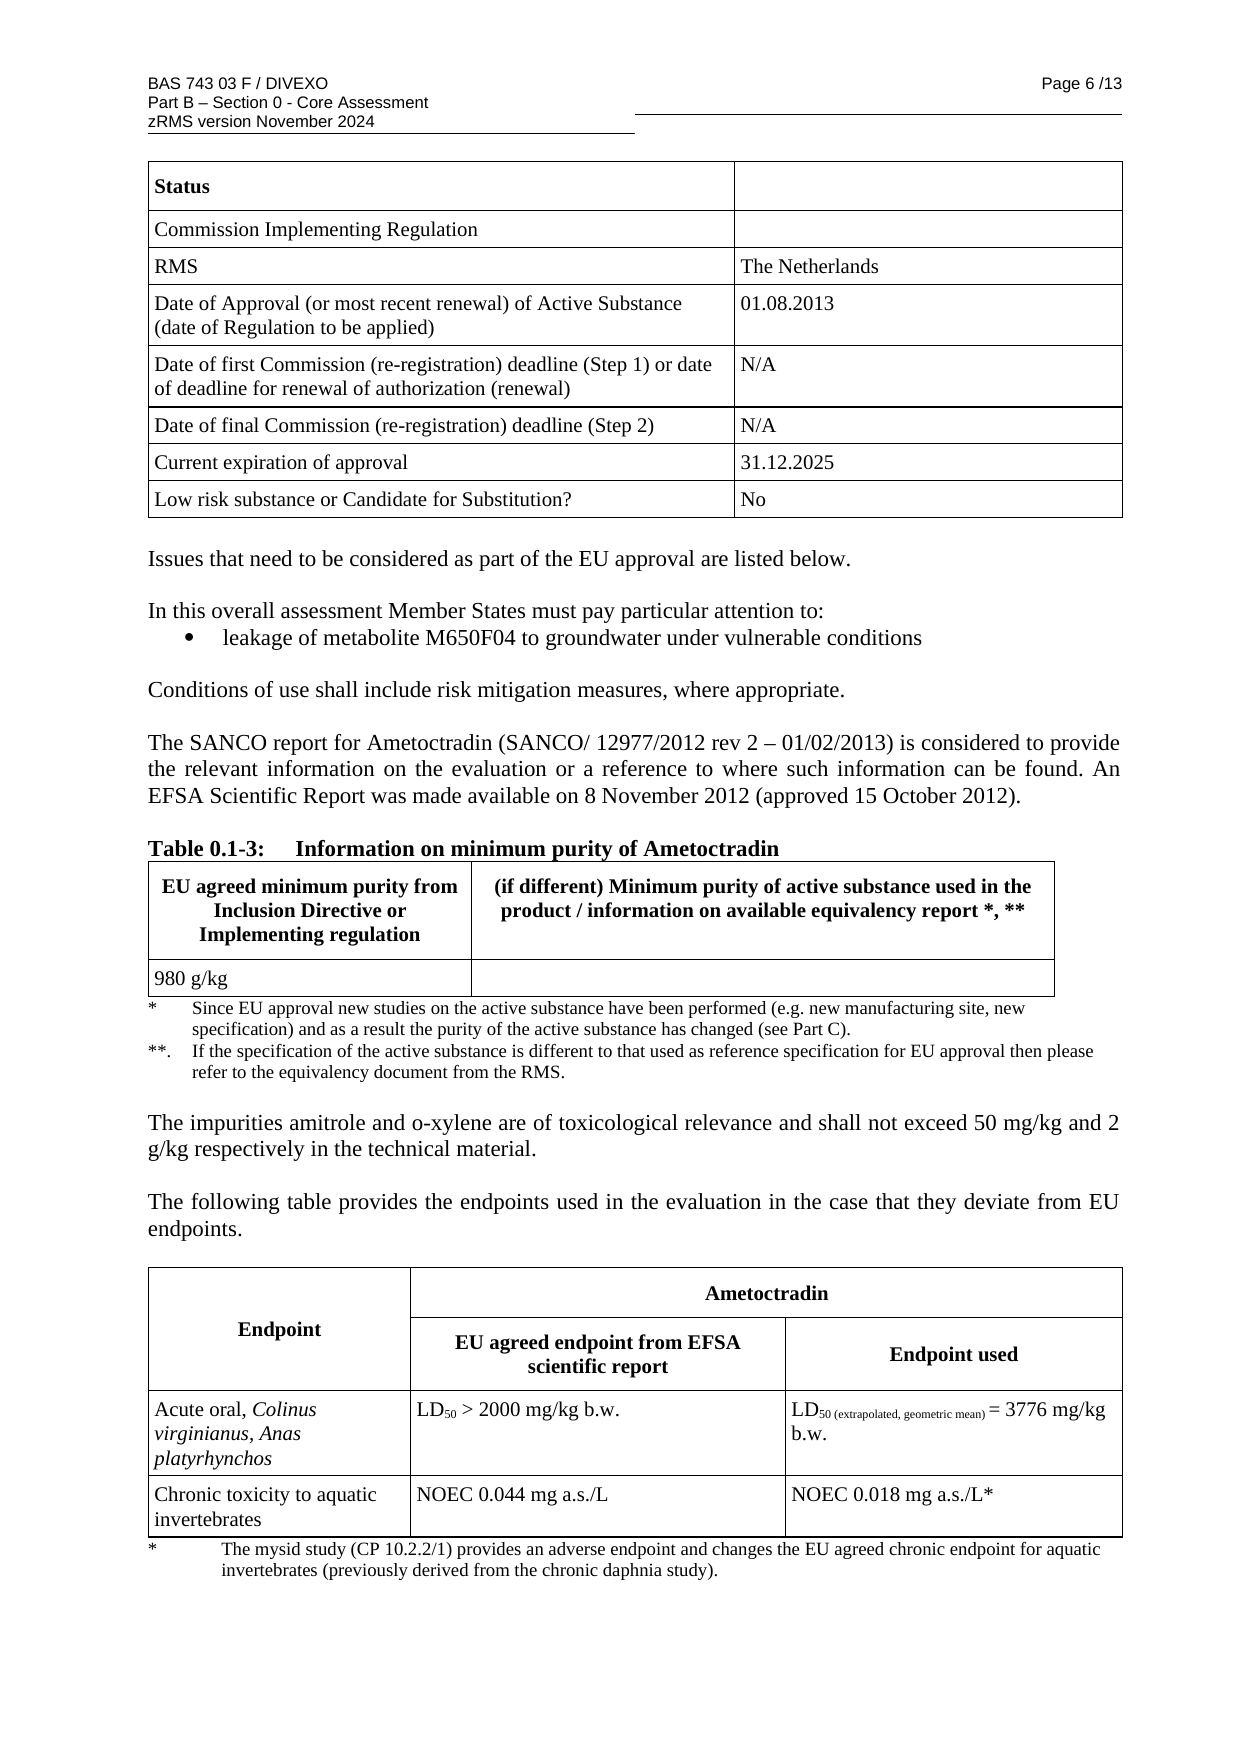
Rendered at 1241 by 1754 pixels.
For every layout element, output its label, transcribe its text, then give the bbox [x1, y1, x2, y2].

table_cell [472, 960, 1054, 996]
text * The mysid study (CP 10.2.2/1) provides an adverse endpoint and changes the EU agreed chronic endpoint for aquatic invertebrates (previously derived from the chronic daphnia study). [148, 1538, 1122, 1581]
text **. If the specification of the active substance is different to that used as reference specification for EU approval then please refer to the equivalency document from the RMS. [148, 1040, 1122, 1083]
table_cell Date of Approval (or most recent renewal) of Active Substance (date of Regulation to be applied) [149, 285, 734, 345]
table_header [735, 162, 1122, 210]
list leakage of metabolite M650F04 to groundwater under vulnerable conditions [185, 624, 1122, 650]
text Table 0.1-3: Information on minimum purity of Ametoctradin [148, 834, 1122, 861]
table_cell NOEC 0.044 mg a.s./L [411, 1476, 785, 1536]
text Issues that need to be considered as part of the EU approval are listed below. [148, 545, 1122, 571]
table_header (if different) Minimum purity of active substance used in the product / information on available equivalency report *, ** [472, 862, 1054, 958]
table_cell The Netherlands [735, 248, 1122, 284]
text The impurities amitrole and o-xylene are of toxicological relevance and shall not exceed 50 mg/kg and 2 g/kg respectively in the technical material. [148, 1109, 1122, 1162]
text The SANCO report for Ametoctradin (SANCO/ 12977/2012 rev 2 – 01/02/2013) is considered to provide the relevant information on the evaluation or a reference to where such information can be found. An EFSA Scientific Report was made available on 8 November 2012 (approved 15 October 2012). [148, 729, 1122, 808]
table_header EU agreed minimum purity from Inclusion Directive or Implementing regulation [149, 862, 471, 958]
table_header Status [149, 162, 734, 210]
text Conditions of use shall include risk mitigation measures, where appropriate. [148, 676, 1122, 703]
table_cell N/A [735, 346, 1122, 406]
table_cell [735, 211, 1122, 247]
table_cell 980 g/kg [149, 960, 471, 996]
table_cell 01.08.2013 [735, 285, 1122, 345]
text The following table provides the endpoints used in the evaluation in the case that they deviate from EU endpoints. [148, 1188, 1122, 1241]
table_cell RMS [149, 248, 734, 284]
table_cell EU agreed endpoint from EFSA scientific report [411, 1318, 785, 1390]
table_header Endpoint [149, 1268, 410, 1390]
table_cell LD50 > 2000 mg/kg b.w. [411, 1391, 785, 1475]
table_cell Low risk substance or Candidate for Substitution? [149, 481, 734, 517]
table_cell Endpoint used [786, 1318, 1122, 1390]
table_cell Acute oral, Colinus virginianus, Anas platyrhynchos [149, 1391, 410, 1475]
text * Since EU approval new studies on the active substance have been performed (e.g. new manufacturing site, new specification) and as a result the purity of the active substance has changed (see Part C). [148, 997, 1122, 1040]
table_cell Date of first Commission (re-registration) deadline (Step 1) or date of deadline for renewal of authorization (renewal) [149, 346, 734, 406]
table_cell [149, 211, 734, 247]
table_cell Current expiration of approval [149, 444, 734, 480]
table_cell No [735, 481, 1122, 517]
table_cell N/A [735, 408, 1122, 443]
table_cell NOEC 0.018 mg a.s./L* [786, 1476, 1122, 1536]
table_cell LD50 (extrapolated, geometric mean) = 3776 mg/kg b.w. [786, 1391, 1122, 1475]
table_cell Chronic toxicity to aquatic invertebrates [149, 1476, 410, 1536]
text In this overall assessment Member States must pay particular attention to: [148, 597, 1122, 624]
table_cell 31.12.2025 [735, 444, 1122, 480]
table_header Ametoctradin [411, 1268, 1122, 1317]
table_cell Date of final Commission (re-registration) deadline (Step 2) [149, 408, 734, 443]
